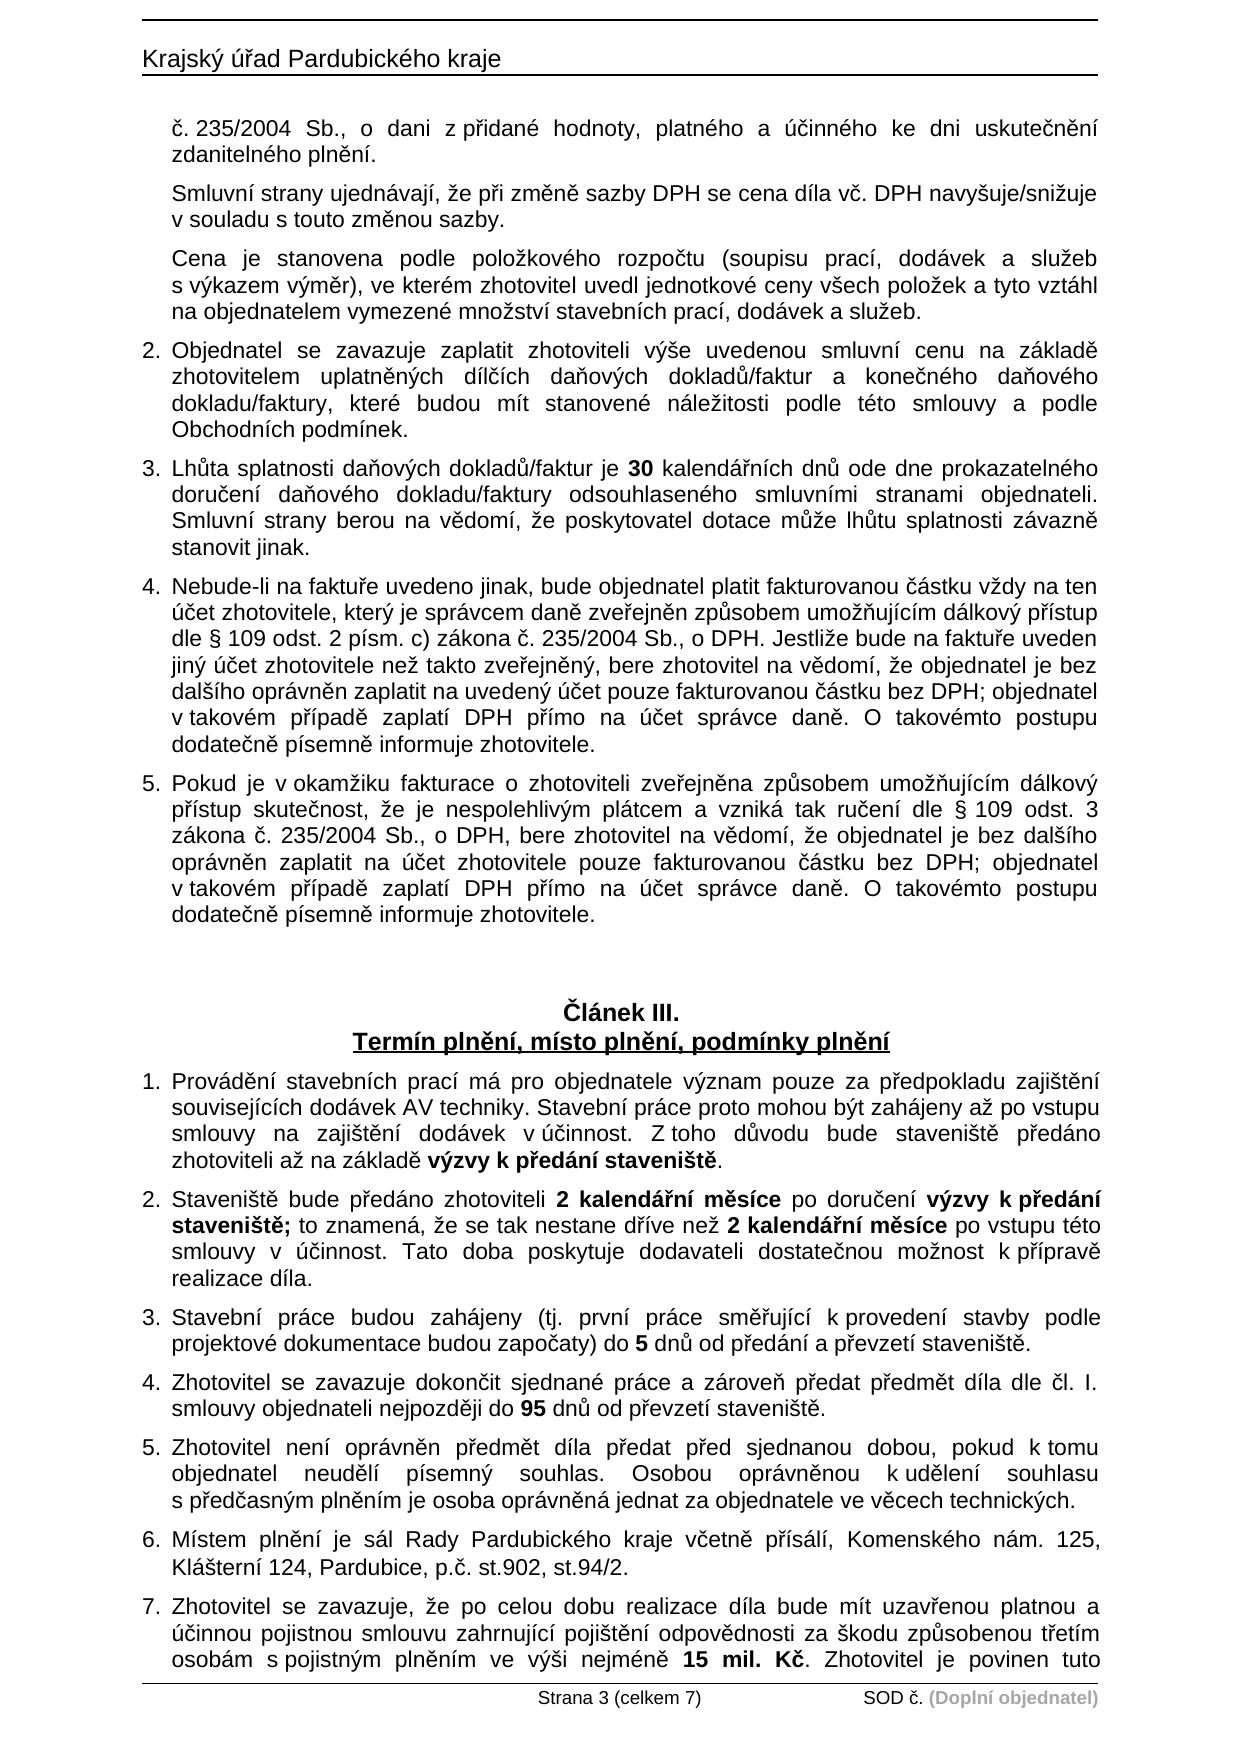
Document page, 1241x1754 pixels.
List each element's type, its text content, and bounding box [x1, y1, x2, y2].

text 3. Lhůta splatnosti daňových dokladů/faktur je 30 kalendářních dnů ode dne prokazatelného doručení daňového dokladu/faktury odsouhlaseného smluvními stranami objednateli. Smluvní strany berou na vědomí, že poskytovatel dotace může lhůtu splatnosti závazně stanovit jinak. [142, 455, 1098, 560]
list Provádění stavebních prací má pro objednatele význam pouze za předpokladu zajištění souvisejících dodávek AV techniky. Stavební práce proto mohou být zahájeny až po vstupu smlouvy na zajištění dodávek v účinnost. Z toho důvodu bude staveniště předáno zhotoviteli až na základě výzvy k předání staveniště. [142, 1068, 1101, 1173]
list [142, 1593, 1101, 1672]
list Zhotovitel se zavazuje dokončit sjednané práce a zároveň předat předmět díla dle čl. I. smlouvy objednateli nejpozději do 95 dnů od převzetí staveniště. [142, 1369, 1098, 1421]
text Smluvní strany ujednávají, že při změně sazby DPH se cena díla vč. DPH navyšuje/snižuje v souladu s touto změnou sazby. [171, 180, 1098, 233]
text 2. Objednatel se zavazuje zaplatit zhotoviteli výše uvedenou smluvní cenu na základě zhotovitelem uplatněných dílčích daňových dokladů/faktur a konečného daňového dokladu/faktury, které budou mít stanovené náležitosti podle této smlouvy a podle Obchodních podmínek. [142, 337, 1098, 442]
list Zhotovitel není oprávněn předmět díla předat před sjednanou dobou, pokud k tomu objednatel neudělí písemný souhlas. Osobou oprávněnou k udělení souhlasu s předčasným plněním je osoba oprávněná jednat za objednatele ve věcech technických. [142, 1434, 1098, 1513]
text Termín plnění, místo plnění, podmínky plnění [142, 1026, 1101, 1055]
list Místem plnění je sál Rady Pardubického kraje včetně přísálí, Komenského nám. 125, Klášterní 124, Pardubice, p.č. st.902, st.94/2. [142, 1526, 1101, 1581]
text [171, 115, 1098, 167]
text 4. Nebude-li na faktuře uvedeno jinak, bude objednatel platit fakturovanou částku vždy na ten účet zhotovitele, který je správcem daně zveřejněn způsobem umožňujícím dálkový přístup dle § 109 odst. 2 písm. c) zákona č. 235/2004 Sb., o DPH. Jestliže bude na faktuře uveden jiný účet zhotovitele než takto zveřejněný, bere zhotovitel na vědomí, že objednatel je bez dalšího oprávněn zaplatit na uvedený účet pouze fakturovanou částku bez DPH; objednatel v takovém případě zaplatí DPH přímo na účet správce daně. O takovémto postupu dodatečně písemně informuje zhotovitele. [142, 573, 1098, 757]
list Stavební práce budou zahájeny (tj. první práce směřující k provedení stavby podle projektové dokumentace budou započaty) do 5 dnů od předání a převzetí staveniště. [142, 1303, 1101, 1356]
list Staveniště bude předáno zhotoviteli 2 kalendářní měsíce po doručení výzvy k předání staveniště; to znamená, že se tak nestane dříve než 2 kalendářní měsíce po vstupu této smlouvy v účinnost. Tato doba poskytuje dodavateli dostatečnou možnost k přípravě realizace díla. [142, 1186, 1101, 1291]
text Článek III. [142, 998, 1101, 1026]
text 5. Pokud je v okamžiku fakturace o zhotoviteli zveřejněna způsobem umožňujícím dálkový přístup skutečnost, že je nespolehlivým plátcem a vzniká tak ručení dle § 109 odst. 3 zákona č. 235/2004 Sb., o DPH, bere zhotovitel na vědomí, že objednatel je bez dalšího oprávněn zaplatit na účet zhotovitele pouze fakturovanou částku bez DPH; objednatel v takovém případě zaplatí DPH přímo na účet správce daně. O takovémto postupu dodatečně písemně informuje zhotovitele. [142, 769, 1098, 928]
text Cena je stanovena podle položkového rozpočtu (soupisu prací, dodávek a služeb s výkazem výměr), ve kterém zhotovitel uvedl jednotkové ceny všech položek a tyto vztáhl na objednatelem vymezené množství stavebních prací, dodávek a služeb. [171, 245, 1098, 324]
